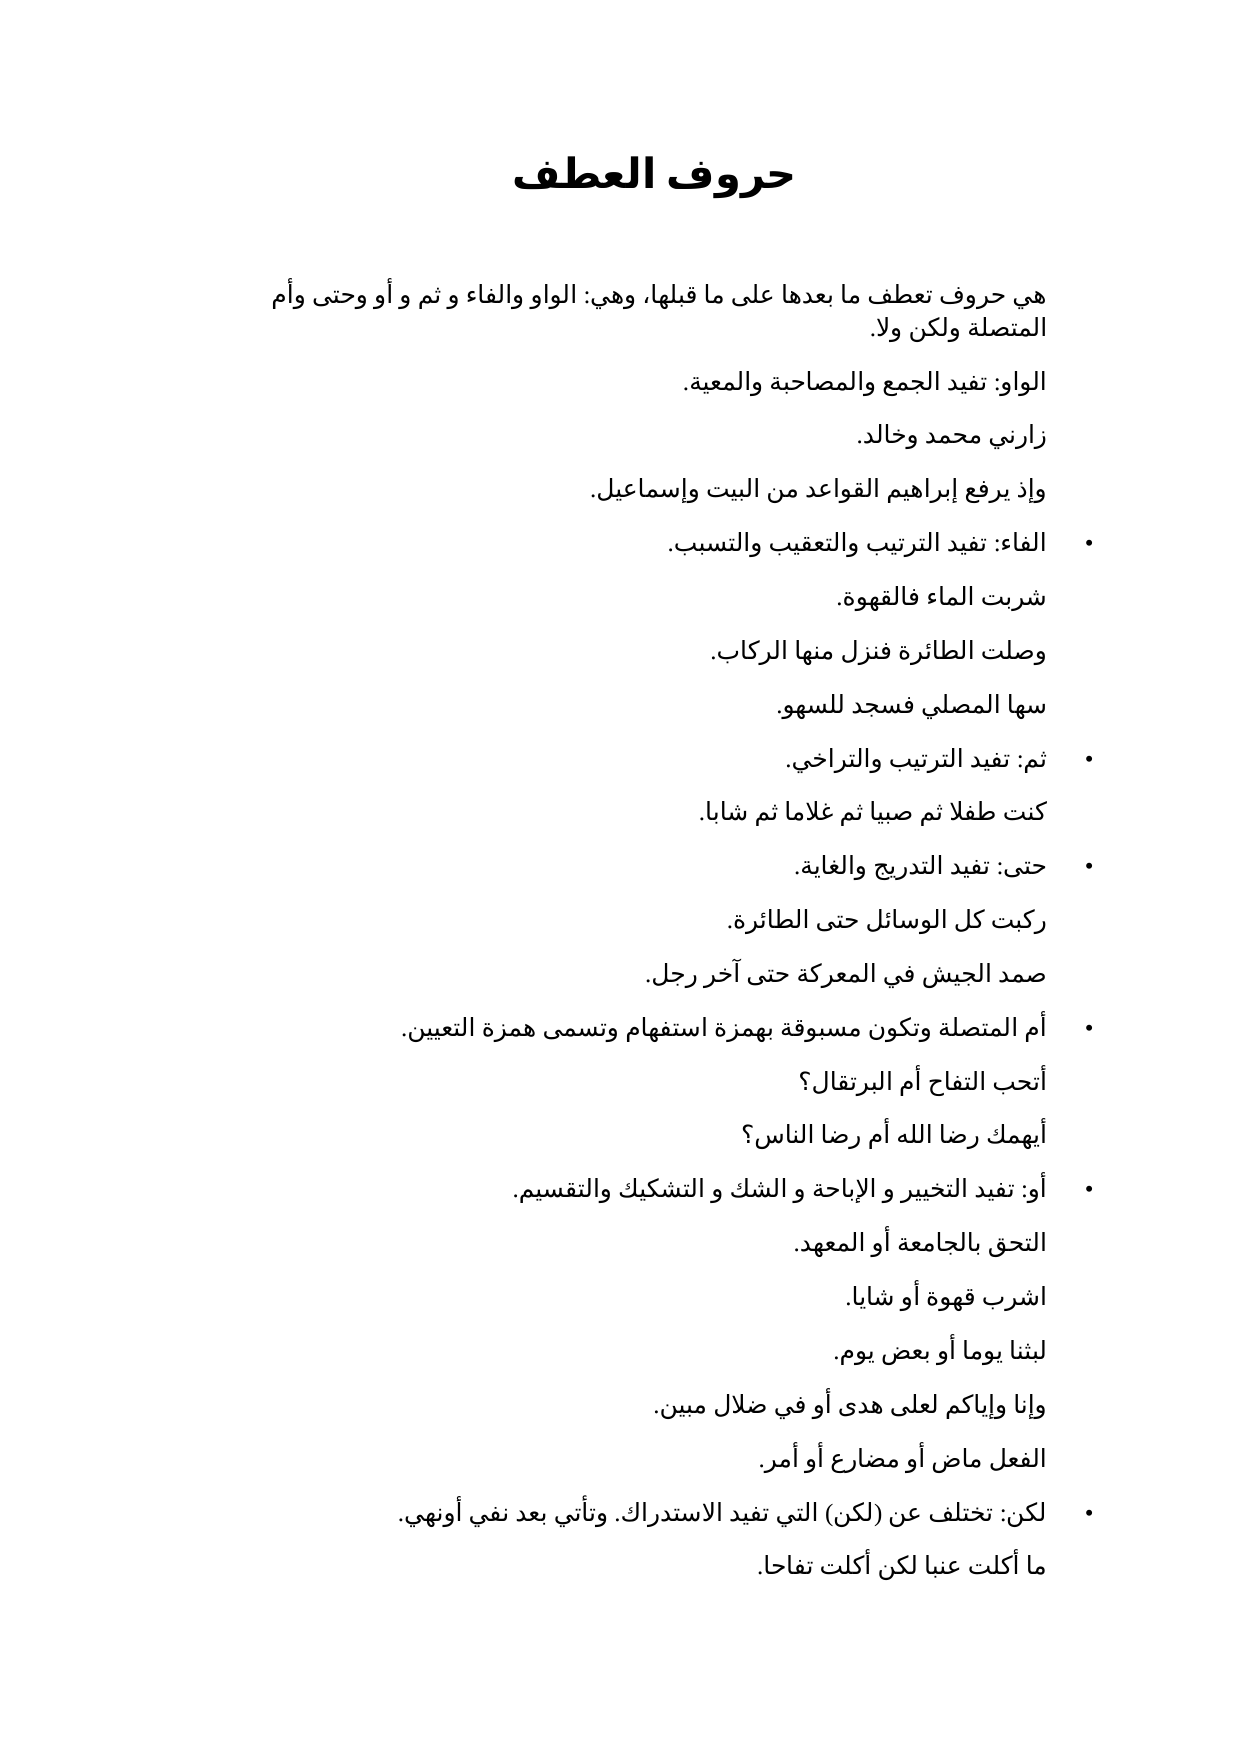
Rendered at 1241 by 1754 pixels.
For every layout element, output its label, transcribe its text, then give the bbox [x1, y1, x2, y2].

text حروف العطف [187, 150, 1122, 198]
text اشرب قهوة أو شايا. [187, 1282, 1047, 1311]
text شربت الماء فالقهوة. [187, 582, 1047, 611]
list ثم: تفيد الترتيب والتراخي. [187, 744, 1085, 772]
text صمد الجيش في المعركة حتى آخر رجل. [187, 959, 1047, 988]
text وإنا وإياكم لعلى هدى أو في ضلال مبين. [187, 1390, 1047, 1419]
text هي حروف تعطف ما بعدها على ما قبلها، وهي: الواو والفاء و ثم و أو وحتى وأم المتصلة ولكن ولا. [187, 280, 1047, 342]
list الفاء: تفيد الترتيب والتعقيب والتسبب. [187, 528, 1085, 557]
text وإذ يرفع إبراهيم القواعد من البيت وإسماعيل. [187, 474, 1047, 503]
text ركبت كل الوسائل حتى الطائرة. [187, 905, 1047, 934]
text الواو: تفيد الجمع والمصاحبة والمعية. [187, 367, 1047, 395]
list حتى: تفيد التدريج والغاية. [187, 851, 1085, 880]
text زارني محمد وخالد. [187, 421, 1047, 449]
text ما أكلت عنبا لكن أكلت تفاحا. [187, 1551, 1047, 1580]
text لبثنا يوما أو بعض يوم. [187, 1336, 1047, 1365]
text الفعل ماض أو مضارع أو أمر. [187, 1444, 1047, 1472]
list أو: تفيد التخيير و الإباحة و الشك و التشكيك والتقسيم. [187, 1174, 1085, 1203]
list لكن: تختلف عن (لكن) التي تفيد الاستدراك. وتأتي بعد نفي أونهي. [187, 1498, 1085, 1526]
text التحق بالجامعة أو المعهد. [187, 1228, 1047, 1257]
text أيهمك رضا الله أم رضا الناس؟ [187, 1121, 1047, 1149]
text سها المصلي فسجد للسهو. [187, 690, 1047, 718]
text أتحب التفاح أم البرتقال؟ [187, 1067, 1047, 1096]
text وصلت الطائرة فنزل منها الركاب. [187, 636, 1047, 665]
text كنت طفلا ثم صبيا ثم غلاما ثم شابا. [187, 797, 1047, 826]
list أم المتصلة وتكون مسبوقة بهمزة استفهام وتسمى همزة التعيين. [187, 1013, 1085, 1042]
